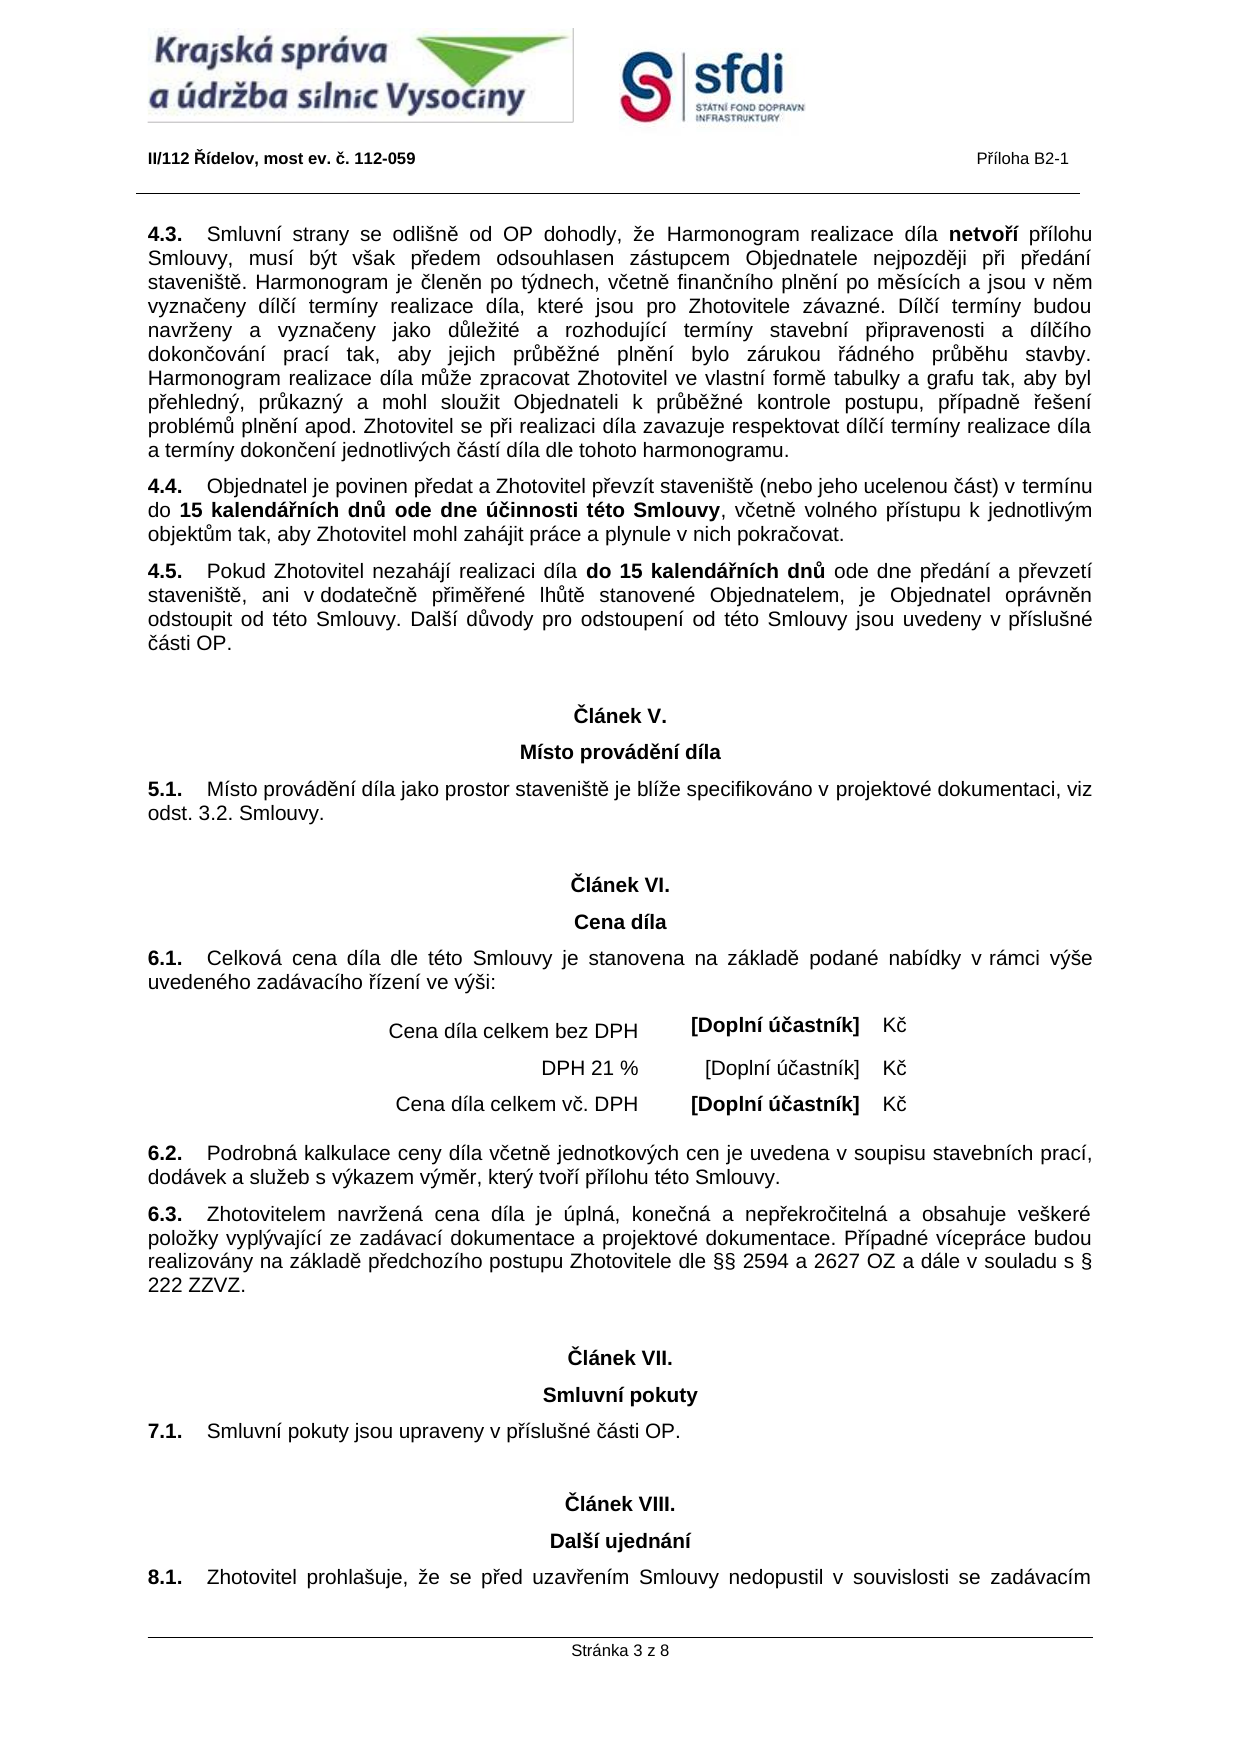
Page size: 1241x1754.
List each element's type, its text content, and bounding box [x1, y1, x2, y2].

list Smluvní strany se odlišně od OP dohodly, že Harmonogram realizace díla netvoří přílohu Smlouvy, musí být však předem odsouhlasen zástupcem Objednatele nejpozději při předání staveniště. Harmonogram je členěn po týdnech, včetně finančního plnění po měsících a jsou v něm vyznačeny dílčí termíny realizace díla, které jsou pro Zhotovitele závazné. Dílčí termíny budou navrženy a vyznačeny jako důležité a rozhodující termíny stavební připravenosti a dílčího dokončování prací tak, aby jejich průběžné plnění bylo zárukou řádného průběhu stavby. Harmonogram realizace díla může zpracovat Zhotovitel ve vlastní formě tabulky a grafu tak, aby byl přehledný, průkazný a mohl sloužit Objednateli k průběžné kontrole postupu, případně řešení problémů plnění apod. Zhotovitel se při realizaci díla zavazuje respektovat dílčí termíny realizace díla a termíny dokončení jednotlivých částí díla dle tohoto harmonogramu. [148, 222, 1093, 462]
subtitle Článek VII. [148, 1346, 1093, 1370]
subtitle Místo provádění díla [148, 740, 1093, 764]
list Objednatel je povinen předat a Zhotovitel převzít staveniště (nebo jeho ucelenou část) v termínu do 15 kalendářních dnů ode dne účinnosti této Smlouvy, včetně volného přístupu k jednotlivým objektům tak, aby Zhotovitel mohl zahájit práce a plynule v nich pokračovat. [148, 474, 1093, 546]
subtitle Cena díla [148, 910, 1093, 934]
table_cell DPH 21 % [177, 1049, 649, 1086]
table_header Kč [871, 1007, 1048, 1049]
list Podrobná kalkulace ceny díla včetně jednotkových cen je uvedena v soupisu stavebních prací, dodávek a služeb s výkazem výměr, který tvoří přílohu této Smlouvy. [148, 1141, 1093, 1189]
list Pokud Zhotovitel nezahájí realizaci díla do 15 kalendářních dnů ode dne předání a převzetí staveniště, ani v dodatečně přiměřené lhůtě stanovené Objednatelem, je Objednatel oprávněn odstoupit od této Smlouvy. Další důvody pro odstoupení od této Smlouvy jsou uvedeny v příslušné části OP. [148, 559, 1093, 654]
subtitle Článek VIII. [148, 1492, 1093, 1516]
table_header Cena díla celkem bez DPH [177, 1007, 649, 1049]
picture [617, 32, 805, 136]
table_cell [Doplní účastník] [650, 1049, 871, 1086]
table_cell Cena díla celkem vč. DPH [177, 1086, 649, 1128]
table_cell Kč [871, 1086, 1048, 1128]
subtitle Další ujednání [148, 1528, 1093, 1552]
picture [147, 28, 574, 124]
table_cell [Doplní účastník] [650, 1086, 871, 1128]
list Místo provádění díla jako prostor staveniště je blíže specifikováno v projektové dokumentaci, viz odst. 3.2. Smlouvy. [148, 776, 1093, 824]
subtitle Článek V. [148, 703, 1093, 727]
subtitle Smluvní pokuty [148, 1383, 1093, 1407]
list Zhotovitelem navržená cena díla je úplná, konečná a nepřekročitelná a obsahuje veškeré položky vyplývající ze zadávací dokumentace a projektové dokumentace. Případné vícepráce budou realizovány na základě předchozího postupu Zhotovitele dle §§ 2594 a 2627 OZ a dále v souladu s § 222 ZZVZ. [148, 1201, 1093, 1297]
table_header [Doplní účastník] [650, 1007, 871, 1049]
list Smluvní pokuty jsou upraveny v příslušné části OP. [148, 1419, 1093, 1443]
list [148, 1565, 1093, 1589]
list Celková cena díla dle této Smlouvy je stanovena na základě podané nabídky v rámci výše uvedeného zadávacího řízení ve výši: [148, 946, 1093, 994]
table_cell Kč [871, 1049, 1048, 1086]
text Článek VI. [148, 873, 1093, 897]
